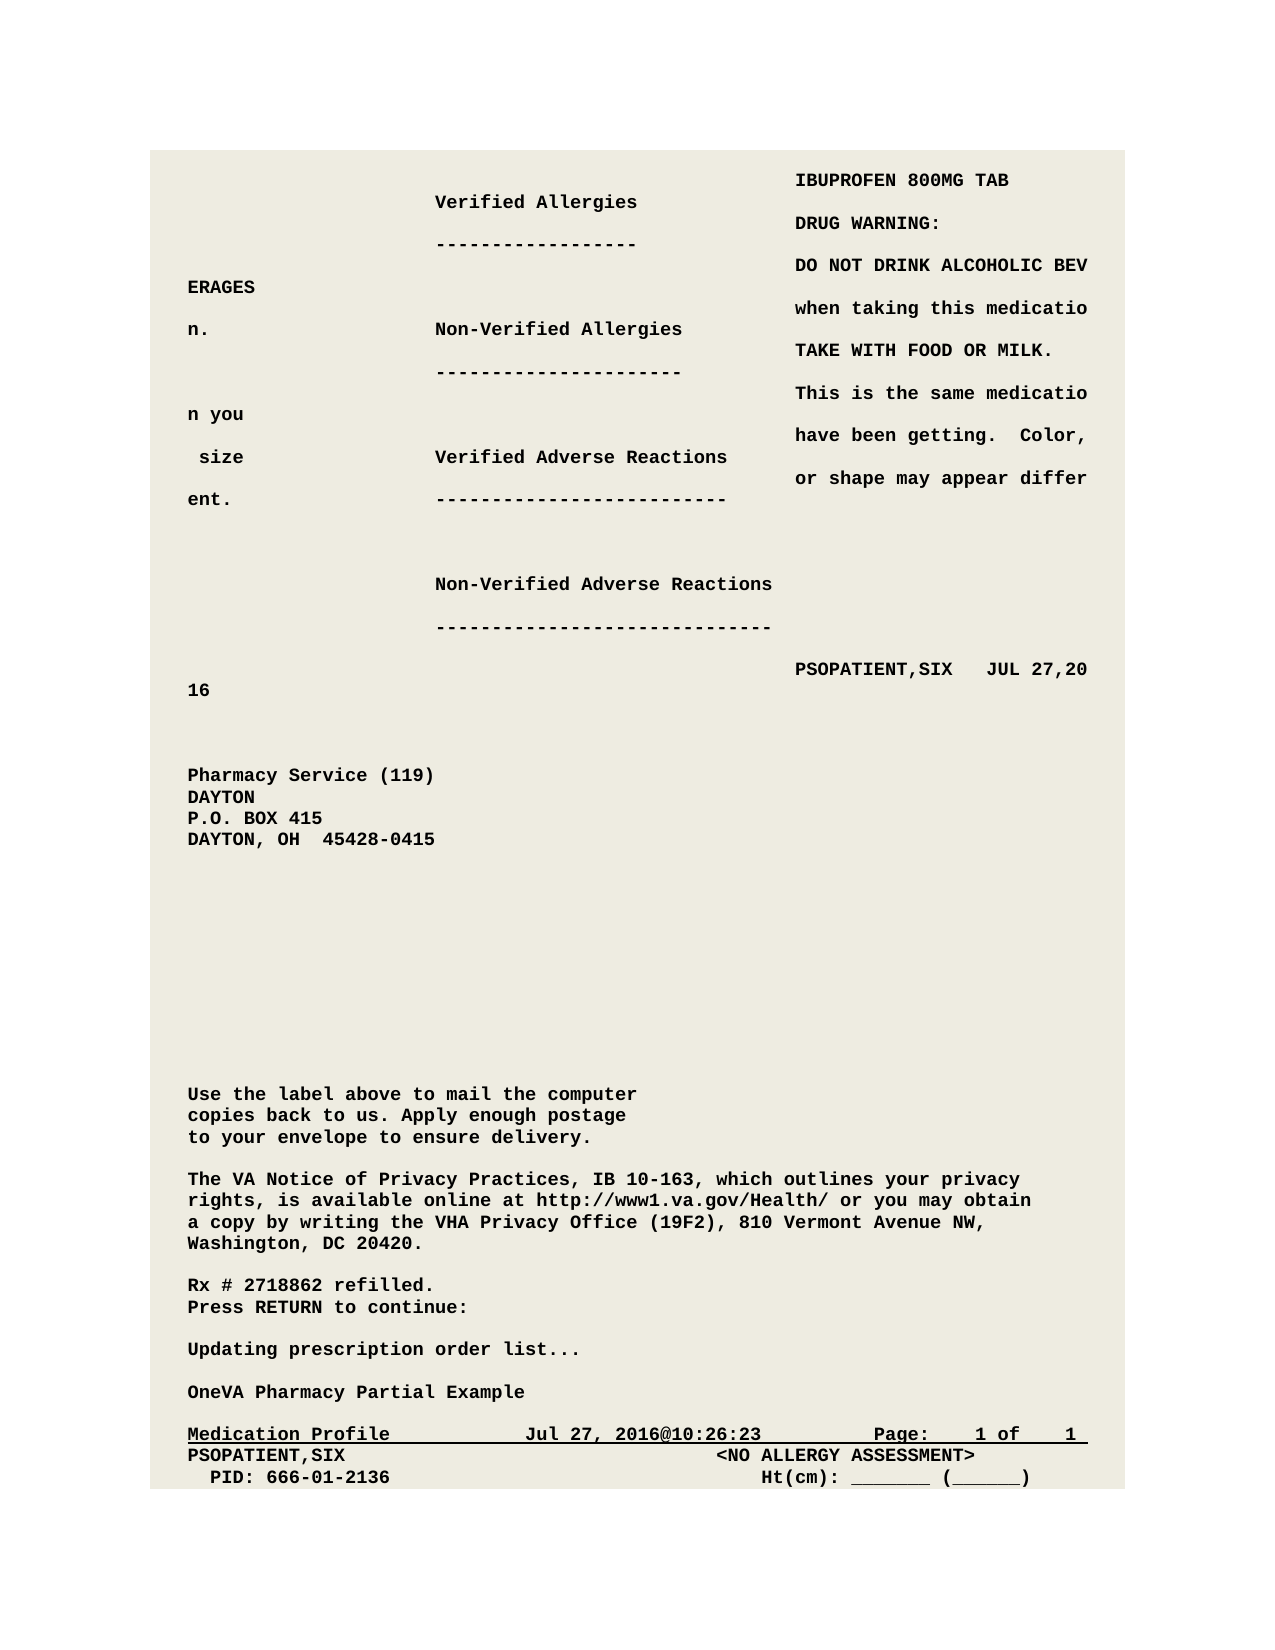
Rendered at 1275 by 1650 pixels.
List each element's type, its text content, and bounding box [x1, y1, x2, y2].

text have been getting. Color, [150, 426, 1125, 447]
text n you [150, 405, 1125, 426]
text OneVA Pharmacy Partial Example [150, 1382, 1125, 1404]
text ------------------ [150, 235, 1125, 256]
text ERAGES [150, 277, 1125, 299]
text DAYTON [150, 787, 1125, 809]
text copies back to us. Apply enough postage [150, 1106, 1125, 1127]
text ---------------------- [150, 362, 1125, 384]
text This is the same medicatio [150, 384, 1125, 405]
text ------------------------------ [150, 617, 1125, 639]
text ent. -------------------------- [150, 490, 1125, 511]
text DAYTON, OH 45428-0415 [150, 830, 1125, 851]
text Non-Verified Adverse Reactions [150, 575, 1125, 596]
text a copy by writing the VHA Privacy Office (19F2), 810 Vermont Avenue NW, [150, 1212, 1125, 1234]
text 16 [150, 681, 1125, 702]
text Use the label above to mail the computer [150, 1085, 1125, 1106]
text Press RETURN to continue: [150, 1297, 1125, 1319]
text TAKE WITH FOOD OR MILK. [150, 341, 1125, 362]
text Washington, DC 20420. [150, 1234, 1125, 1255]
text when taking this medicatio [150, 299, 1125, 320]
text IBUPROFEN 800MG TAB [150, 171, 1125, 192]
text to your envelope to ensure delivery. [150, 1127, 1125, 1149]
text Updating prescription order list... [150, 1340, 1125, 1361]
text PSOPATIENT,SIX <NO ALLERGY ASSESSMENT> [150, 1446, 1125, 1467]
text rights, is available online at http://www1.va.gov/Health/ or you may obtain [150, 1191, 1125, 1212]
text Verified Allergies [150, 192, 1125, 214]
text Rx # 2718862 refilled. [150, 1276, 1125, 1297]
text PID: 666-01-2136 Ht(cm): _______ (______) [150, 1467, 1125, 1489]
text Medication Profile Jul 27, 2016@10:26:23 Page: 1 of 1 [150, 1425, 1125, 1446]
text DRUG WARNING: [150, 214, 1125, 235]
text DO NOT DRINK ALCOHOLIC BEV [150, 256, 1125, 277]
text Pharmacy Service (119) [150, 766, 1125, 787]
text or shape may appear differ [150, 469, 1125, 490]
text n. Non-Verified Allergies [150, 320, 1125, 341]
text size Verified Adverse Reactions [150, 447, 1125, 469]
text The VA Notice of Privacy Practices, IB 10-163, which outlines your privacy [150, 1170, 1125, 1191]
text P.O. BOX 415 [150, 809, 1125, 830]
text PSOPATIENT,SIX JUL 27,20 [150, 660, 1125, 681]
